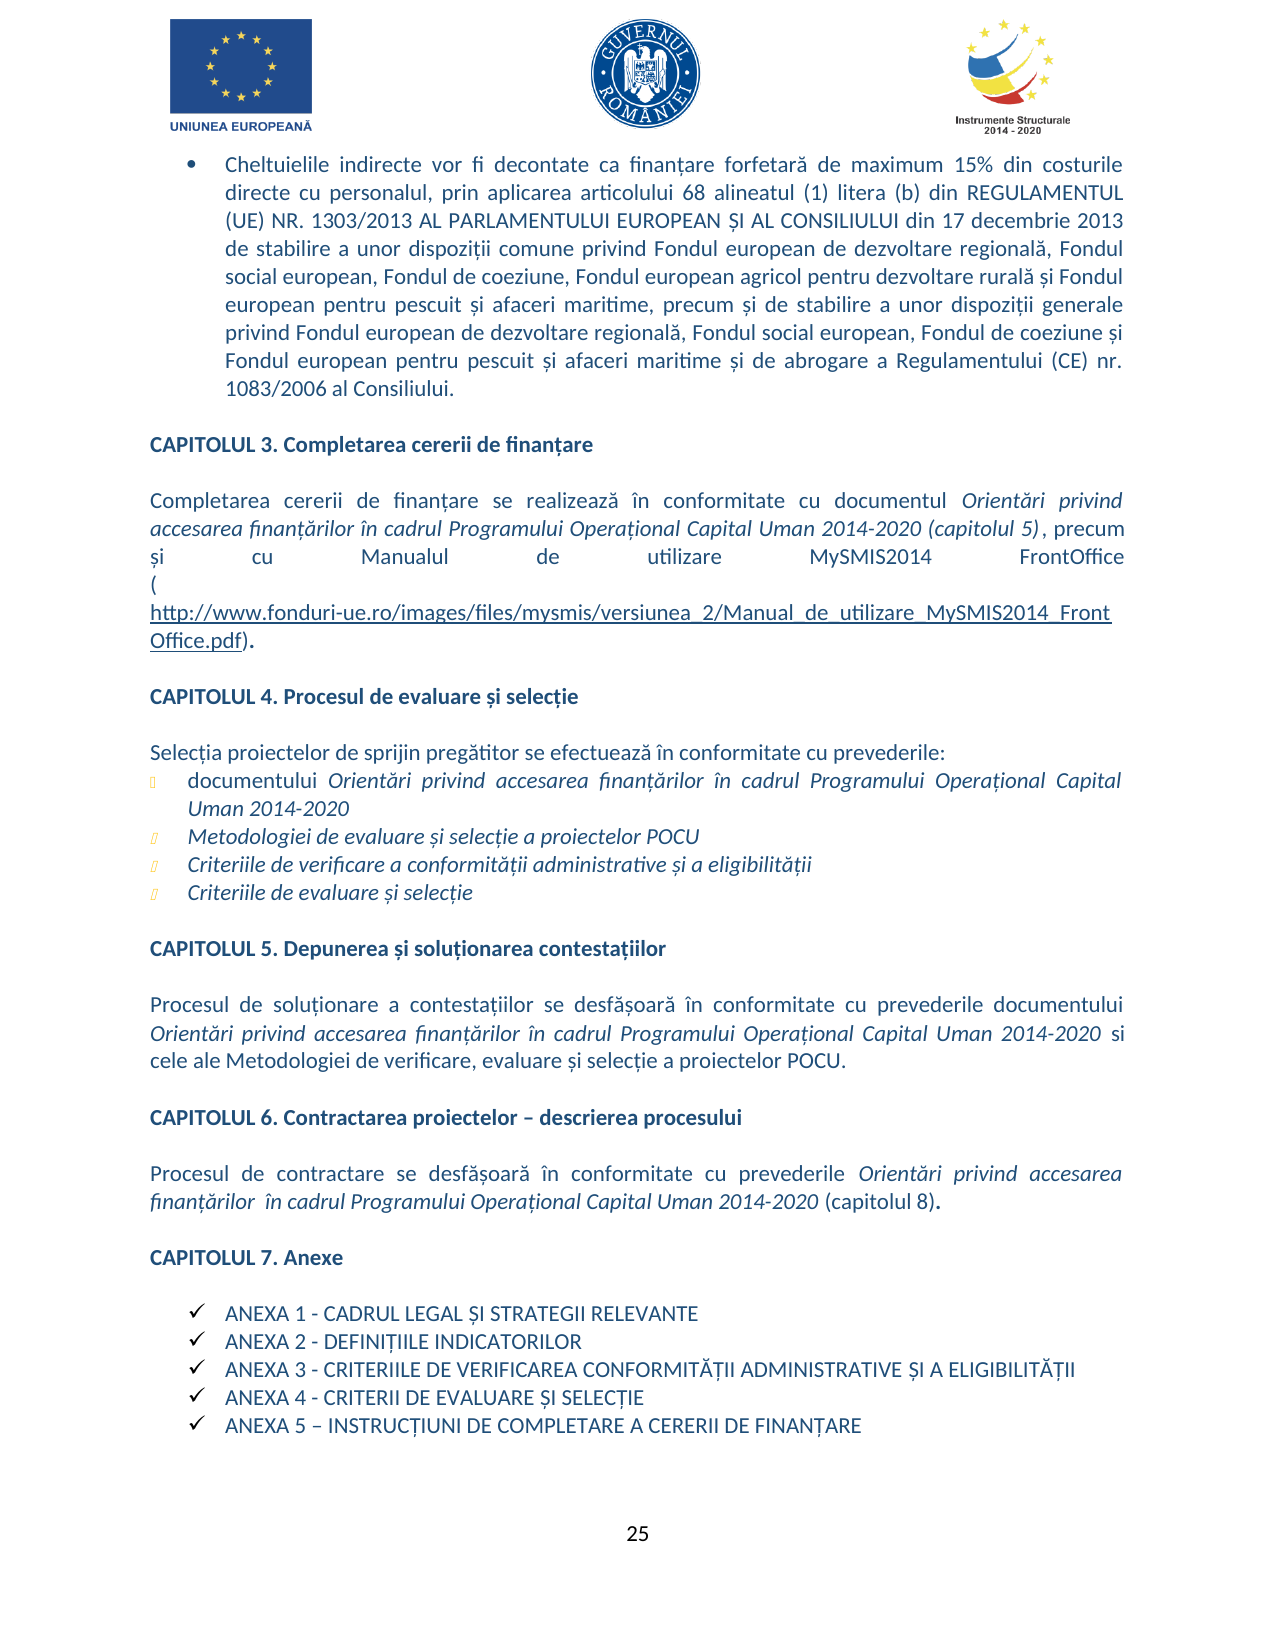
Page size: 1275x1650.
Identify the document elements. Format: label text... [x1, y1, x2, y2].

list Criteriile de evaluare și selecție [150, 878, 1125, 907]
text Selecția proiectelor de sprijin pregătitor se efectuează în conformitate cu prevederile: [150, 738, 1125, 766]
list Criteriile de verificare a conformității administrative și a eligibilității [150, 851, 1125, 878]
subtitle CAPITOLUL 7. Anexe [150, 1243, 1125, 1271]
list documentului Orientări privind accesarea finanțărilor în cadrul Programului Operațional Capital Uman 2014-2020 [150, 766, 1125, 822]
text Completarea cererii de finanțare se realizează în conformitate cu documentul Orientări privind accesarea finanțărilor în cadrul Programului Operațional Capital Uman 2014-2020 (capitolul 5), precum și cu Manualul de utilizare MySMIS2014 FrontOffice (http://www.fonduri-ue.ro/images/files/mysmis/versiunea_2/Manual_de_utilizare_MySMIS2014_FrontOffice.pdf). [150, 486, 1125, 654]
list ANEXA 3 - CRITERIILE DE VERIFICAREA CONFORMITĂȚII ADMINISTRATIVE ȘI A ELIGIBILITĂȚII [187, 1355, 1125, 1383]
list ANEXA 5 – INSTRUCȚIUNI DE COMPLETARE A CERERII DE FINANȚARE [187, 1411, 1125, 1439]
text Procesul de soluționare a contestațiilor se desfășoară în conformitate cu prevederile documentului Orientări privind accesarea finanțărilor în cadrul Programului Operațional Capital Uman 2014-2020 si cele ale Metodologiei de verificare, evaluare și selecție a proiectelor POCU. [150, 991, 1125, 1075]
picture [956, 19, 1070, 134]
picture [170, 19, 312, 131]
text Procesul de contractare se desfășoară în conformitate cu prevederile Orientări privind accesarea finanțărilor în cadrul Programului Operațional Capital Uman 2014-2020 (capitolul 8). [150, 1159, 1125, 1215]
subtitle CAPITOLUL 4. Procesul de evaluare și selecție [150, 682, 1125, 710]
picture [589, 17, 701, 129]
subtitle CAPITOLUL 5. Depunerea și soluționarea contestațiilor [150, 934, 1125, 963]
list ANEXA 1 - CADRUL LEGAL ȘI STRATEGII RELEVANTE [187, 1299, 1125, 1327]
list ANEXA 4 - CRITERII DE EVALUARE ȘI SELECȚIE [187, 1383, 1125, 1411]
list Metodologiei de evaluare și selecție a proiectelor POCU [150, 822, 1125, 851]
list Cheltuielile indirecte vor fi decontate ca finanțare forfetară de maximum 15% din costurile directe cu personalul, prin aplicarea articolului 68 alineatul (1) litera (b) din REGULAMENTUL (UE) NR. 1303/2013 AL PARLAMENTULUI EUROPEAN ȘI AL CONSILIULUI din 17 decembrie 2013 de stabilire a unor dispoziții comune privind Fondul european de dezvoltare regională, Fondul social european, Fondul de coeziune, Fondul european agricol pentru dezvoltare rurală și Fondul european pentru pescuit și afaceri maritime, precum și de stabilire a unor dispoziții generale privind Fondul european de dezvoltare regională, Fondul social european, Fondul de coeziune și Fondul european pentru pescuit și afaceri maritime și de abrogare a Regulamentului (CE) nr. 1083/2006 al Consiliului. [187, 150, 1125, 402]
list ANEXA 2 - DEFINIȚIILE INDICATORILOR [187, 1327, 1125, 1355]
subtitle CAPITOLUL 3. Completarea cererii de finanțare [150, 430, 1125, 458]
subtitle CAPITOLUL 6. Contractarea proiectelor – descrierea procesului [150, 1103, 1125, 1131]
